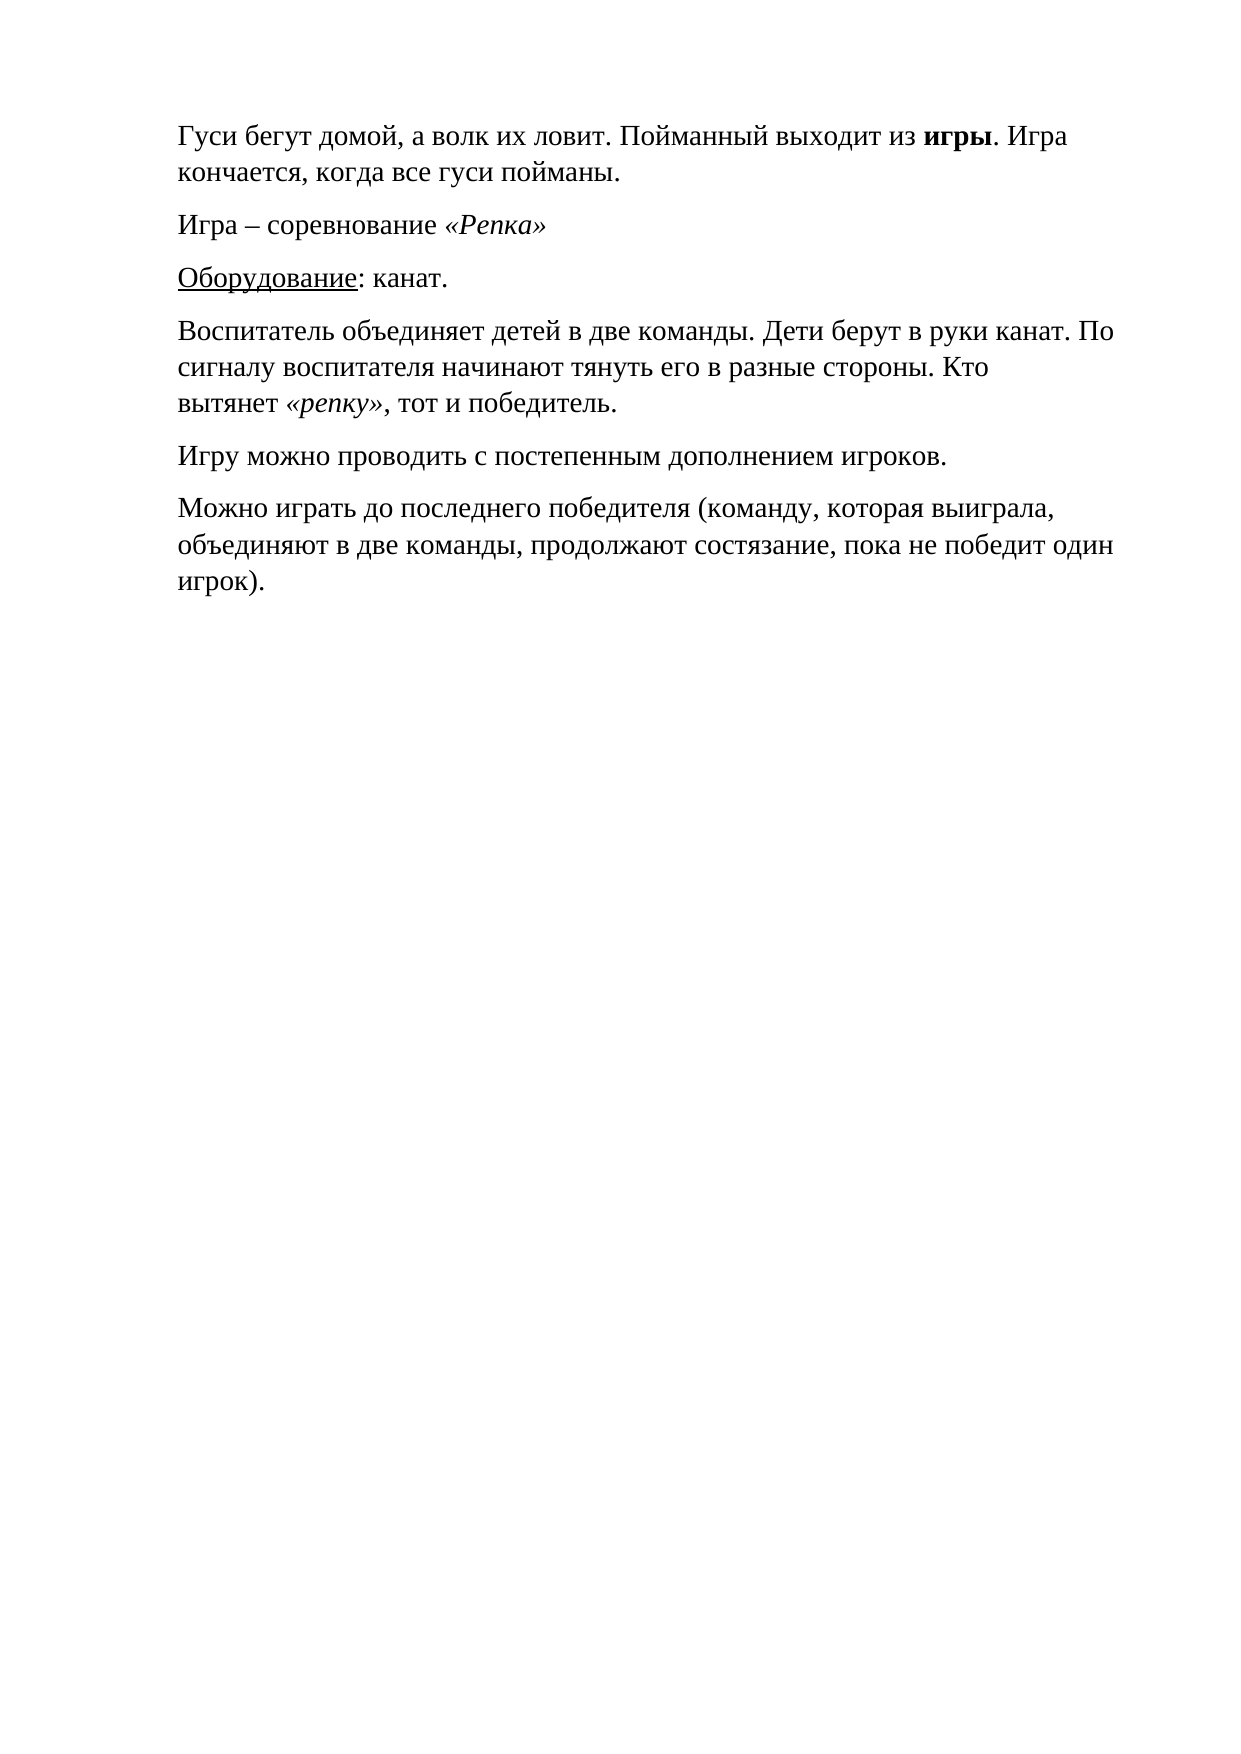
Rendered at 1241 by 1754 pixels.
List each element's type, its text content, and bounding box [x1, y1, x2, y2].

text Можно играть до последнего победителя (команду, которая выиграла, объединяют в две команды, продолжают состязание, пока не победит один игрок). [177, 491, 1152, 596]
text Воспитатель объединяет детей в две команды. Дети берут в руки канат. По сигналу воспитателя начинают тянуть его в разные стороны. Кто вытянет «репку», тот и победитель. [177, 313, 1152, 418]
text Гуси бегут домой, а волк их ловит. Пойманный выходит из игры. Игра кончается, когда все гуси пойманы. [177, 118, 1152, 188]
text Игра – соревнование «Репка» [177, 207, 1152, 241]
text Оборудование: канат. [177, 260, 1152, 293]
text Игру можно проводить с постепенным дополнением игроков. [177, 438, 1152, 471]
